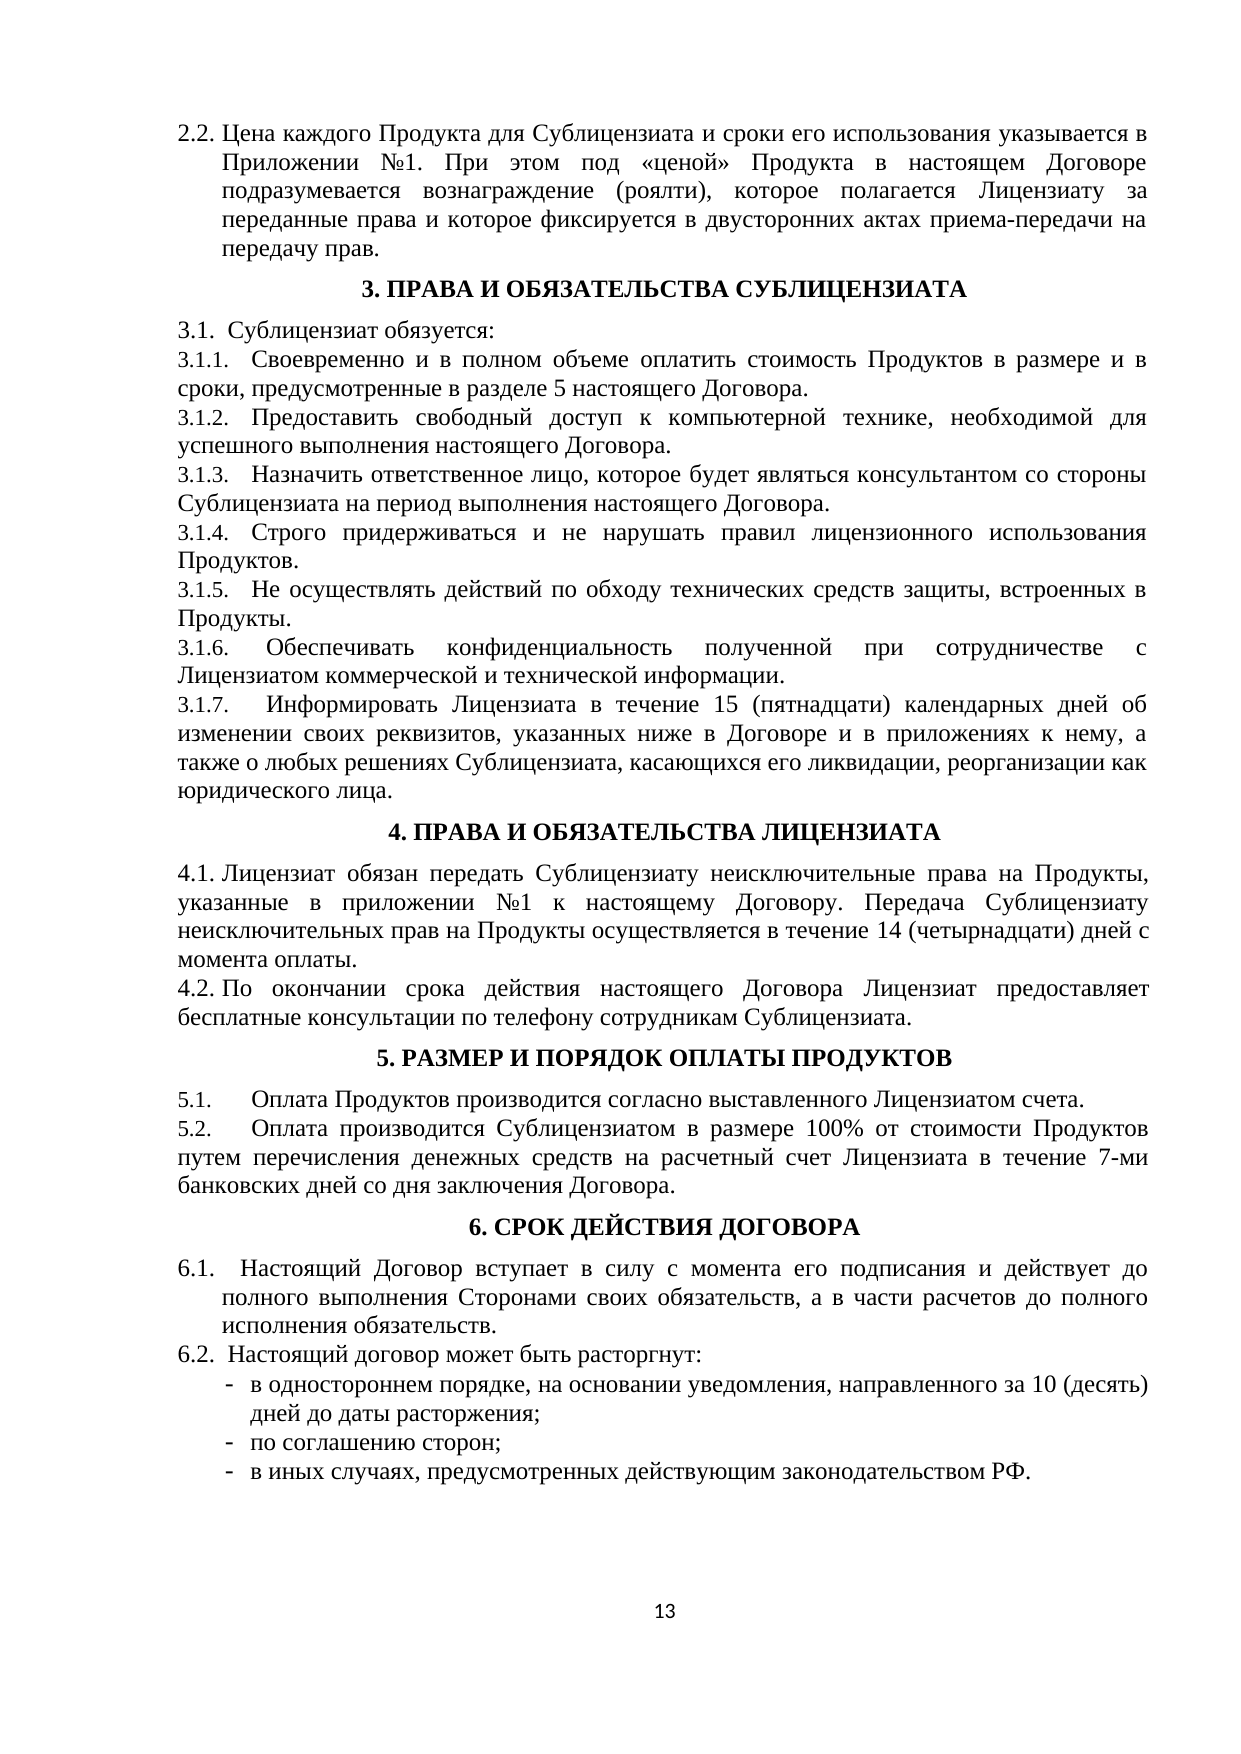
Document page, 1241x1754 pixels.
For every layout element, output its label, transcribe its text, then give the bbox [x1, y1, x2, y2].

text 4. ПРАВА И ОБЯЗАТЕЛЬСТВА ЛИЦЕНЗИАТА [177, 817, 1152, 846]
list в одностороннем порядке, на основании уведомления, направленного за 10 (десять) дней до даты расторжения; [222, 1369, 1149, 1427]
text 3.1. Сублицензиат обязуется: [177, 316, 1152, 344]
list Своевременно и в полном объеме оплатить стоимость Продуктов в размере и в сроки, предусмотренные в разделе 5 настоящего Договора. [177, 344, 1147, 402]
list Назначить ответственное лицо, которое будет являться консультантом со стороны Сублицензиата на период выполнения настоящего Договора. [177, 459, 1147, 517]
list Оплата производится Сублицензиатом в размере 100% от стоимости Продуктов путем перечисления денежных средств на расчетный счет Лицензиата в течение 7-ми банковских дней со дня заключения Договора. [177, 1113, 1149, 1199]
list Лицензиат обязан передать Сублицензиату неисключительные права на Продукты, указанные в приложении №1 к настоящему Договору. Передача Сублицензиату неисключительных прав на Продукты осуществляется в течение 14 (четырнадцати) дней с момента оплаты. [177, 858, 1149, 973]
list Оплата Продуктов производится согласно выставленного Лицензиатом счета. [177, 1084, 1152, 1113]
text 6. СРОК ДЕЙСТВИЯ ДОГОВОРА [177, 1212, 1152, 1241]
text 3. ПРАВА И ОБЯЗАТЕЛЬСТВА СУБЛИЦЕНЗИАТА [177, 274, 1152, 303]
text 2.2. Цена каждого Продукта для Сублицензиата и сроки его использования указывается в Приложении №1. При этом под «ценой» Продукта в настоящем Договоре подразумевается вознаграждение (роялти), которое полагается Лицензиату за переданные права и которое фиксируется в двусторонних актах приема-передачи на передачу прав. [177, 118, 1147, 262]
list Обеспечивать конфиденциальность полученной при сотрудничестве с Лицензиатом коммерческой и технической информации. [177, 632, 1147, 689]
list Информировать Лицензиата в течение 15 (пятнадцати) календарных дней об изменении своих реквизитов, указанных ниже в Договоре и в приложениях к нему, а также о любых решениях Сублицензиата, касающихся его ликвидации, реорганизации как юридического лица. [177, 689, 1147, 804]
text 5. РАЗМЕР И ПОРЯДОК ОПЛАТЫ ПРОДУКТОВ [177, 1043, 1152, 1072]
list Предоставить свободный доступ к компьютерной технике, необходимой для успешного выполнения настоящего Договора. [177, 402, 1147, 459]
list Не осуществлять действий по обходу технических средств защиты, встроенных в Продукты. [177, 574, 1147, 632]
list По окончании срока действия настоящего Договора Лицензиат предоставляет бесплатные консультации по телефону сотрудникам Сублицензиата. [177, 973, 1149, 1031]
list по соглашению сторон; [222, 1427, 1149, 1456]
list в иных случаях, предусмотренных действующим законодательством РФ. [222, 1456, 1149, 1487]
list Строго придерживаться и не нарушать правил лицензионного использования Продуктов. [177, 517, 1147, 574]
text 6.1. Настоящий Договор вступает в силу с момента его подписания и действует до полного выполнения Сторонами своих обязательств, а в части расчетов до полного исполнения обязательств. [177, 1253, 1149, 1339]
text 6.2. Настоящий договор может быть расторгнут: [177, 1339, 1149, 1369]
